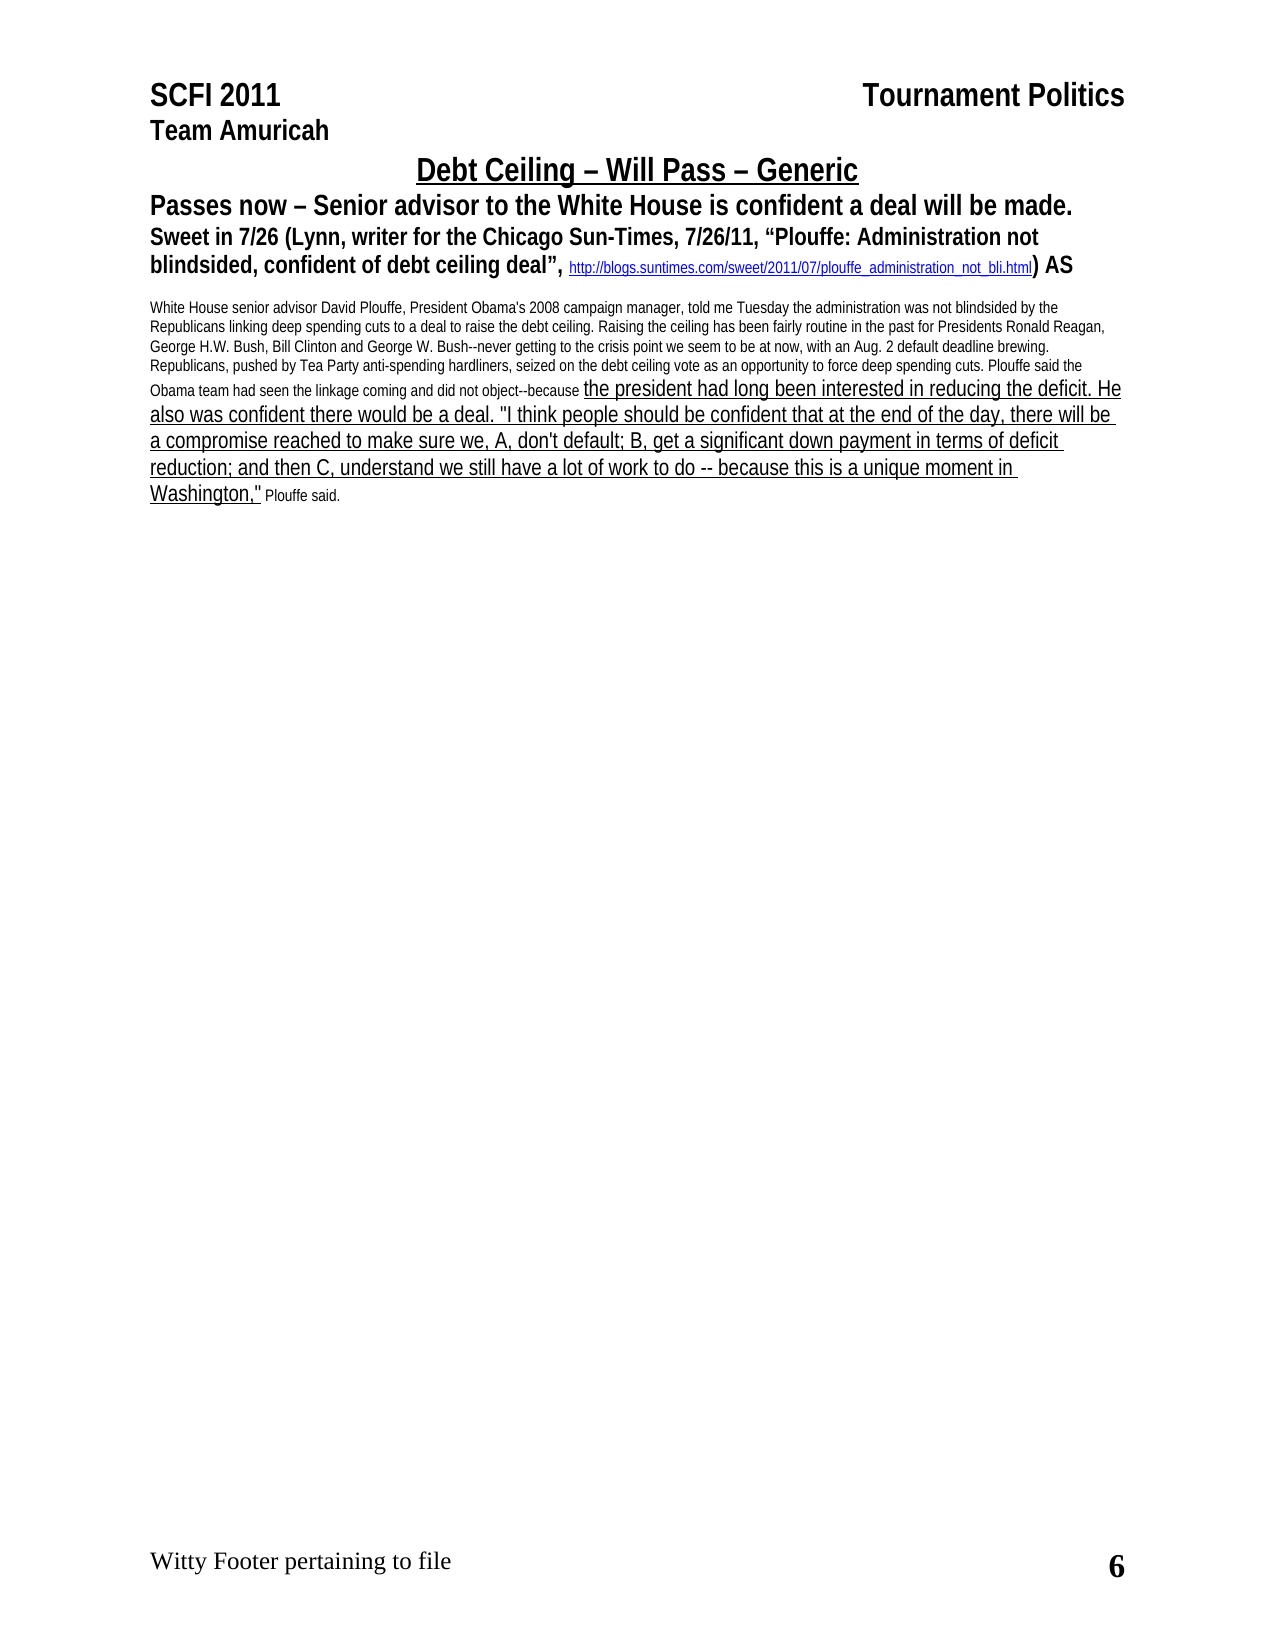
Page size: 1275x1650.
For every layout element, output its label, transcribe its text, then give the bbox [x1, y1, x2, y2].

text Passes now – Senior advisor to the White House is confident a deal will be made. [150, 188, 1125, 222]
text Sweet in 7/26 (Lynn, writer for the Chicago Sun-Times, 7/26/11, “Plouffe: Administration not blindsided, confident of debt ceiling deal”, http://blogs.suntimes.com/sweet/2011/07/plouffe_administration_not_bli.html) AS [150, 222, 1125, 279]
text Debt Ceiling – Will Pass – Generic [150, 150, 1125, 188]
text White House senior advisor David Plouffe, President Obama's 2008 campaign manager, told me Tuesday the administration was not blindsided by the Republicans linking deep spending cuts to a deal to raise the debt ceiling. Raising the ceiling has been fairly routine in the past for Presidents Ronald Reagan, George H.W. Bush, Bill Clinton and George W. Bush--never getting to the crisis point we seem to be at now, with an Aug. 2 default deadline brewing. Republicans, pushed by Tea Party anti-spending hardliners, seized on the debt ceiling vote as an opportunity to force deep spending cuts. Plouffe said the Obama team had seen the linkage coming and did not object--because the president had long been interested in reducing the deficit. He also was confident there would be a deal. "I think people should be confident that at the end of the day, there will be a compromise reached to make sure we, A, don't default; B, get a significant down payment in terms of deficit reduction; and then C, understand we still have a lot of work to do -- because this is a unique moment in Washington," Plouffe said. [150, 298, 1125, 507]
